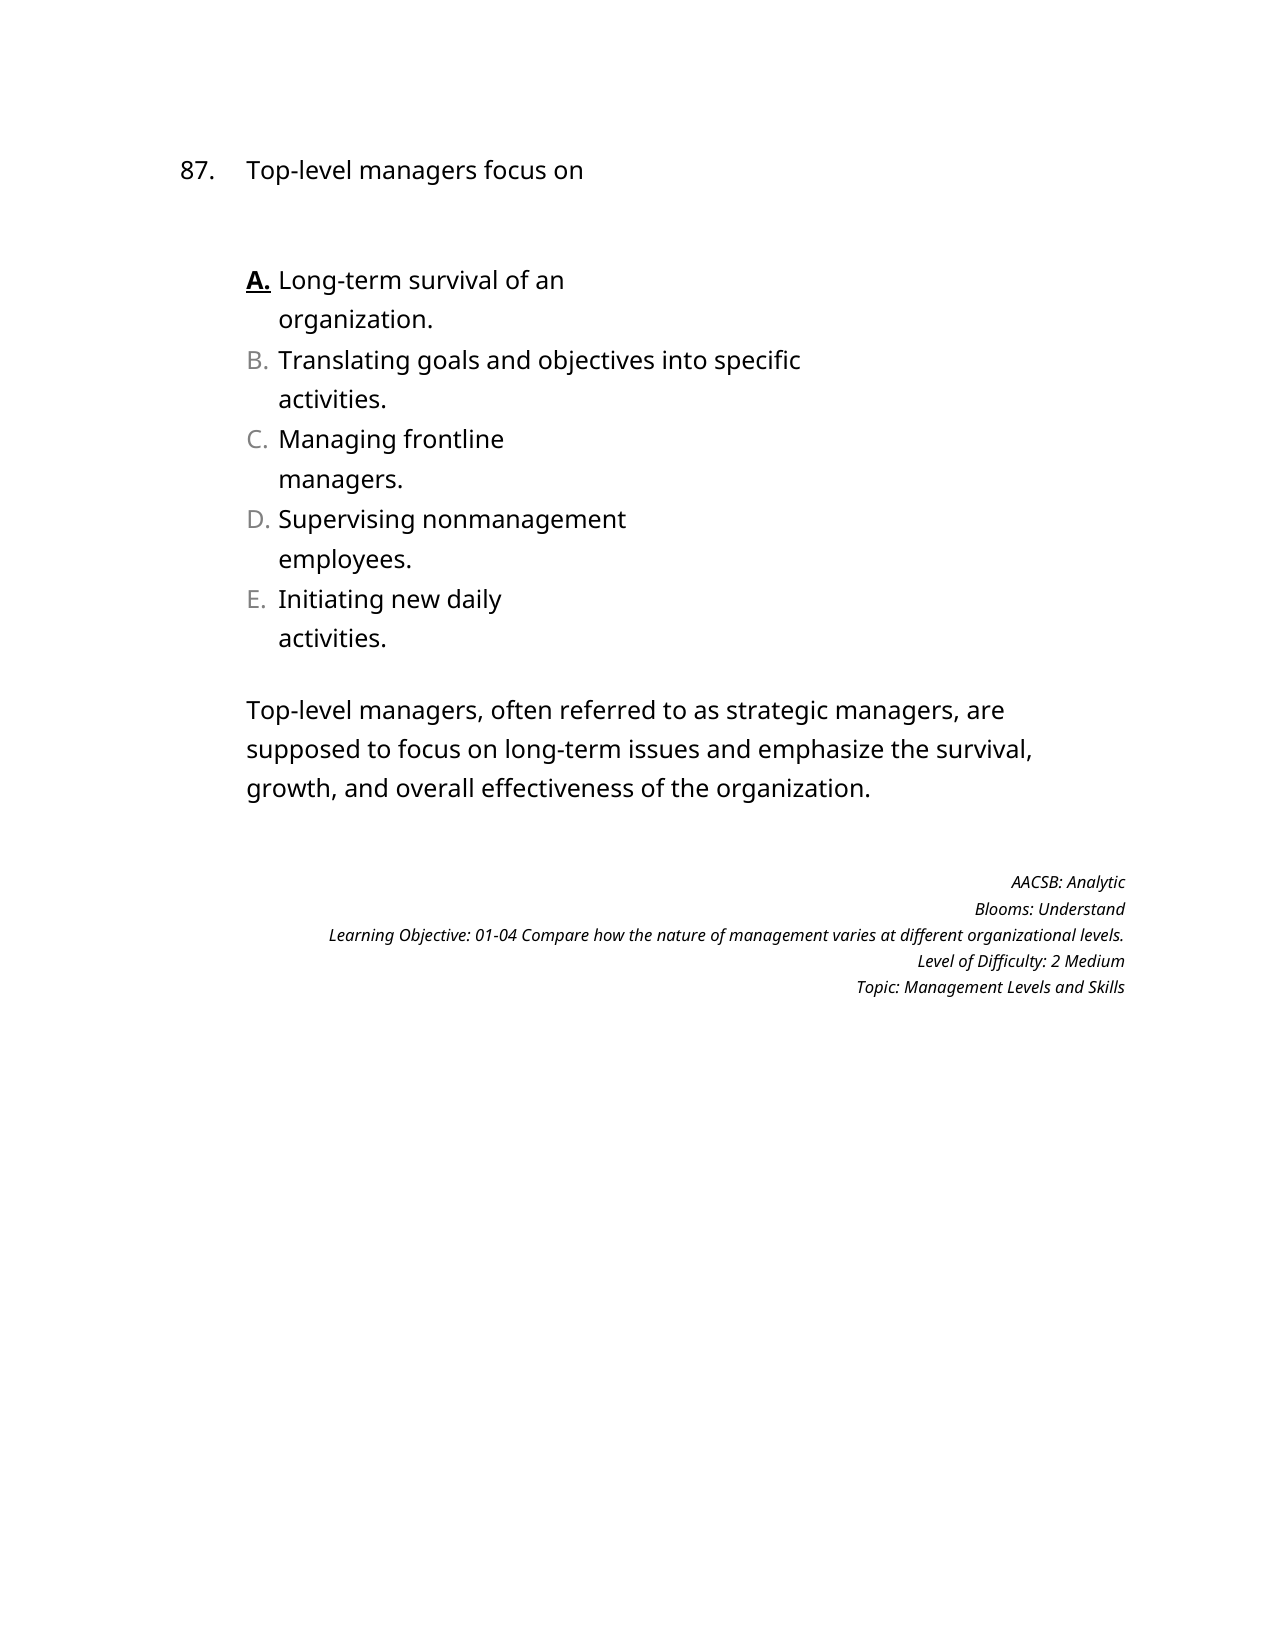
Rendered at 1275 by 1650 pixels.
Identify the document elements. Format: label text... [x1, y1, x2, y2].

table_header Top-level managers focus on Top-level managers, often referred to as strategic managers, are supposed to focus on long-term issues and emphasize the survival, growth, and overall effectiveness of the organization. [246, 153, 1125, 842]
table_header 87. [180, 153, 246, 842]
table_header AACSB: Analytic Blooms: Understand Learning Objective: 01-04 Compare how the nature of management varies at different organizational levels. Level of Difficulty: 2 Medium Topic: Management Levels and Skills [180, 871, 1125, 1034]
